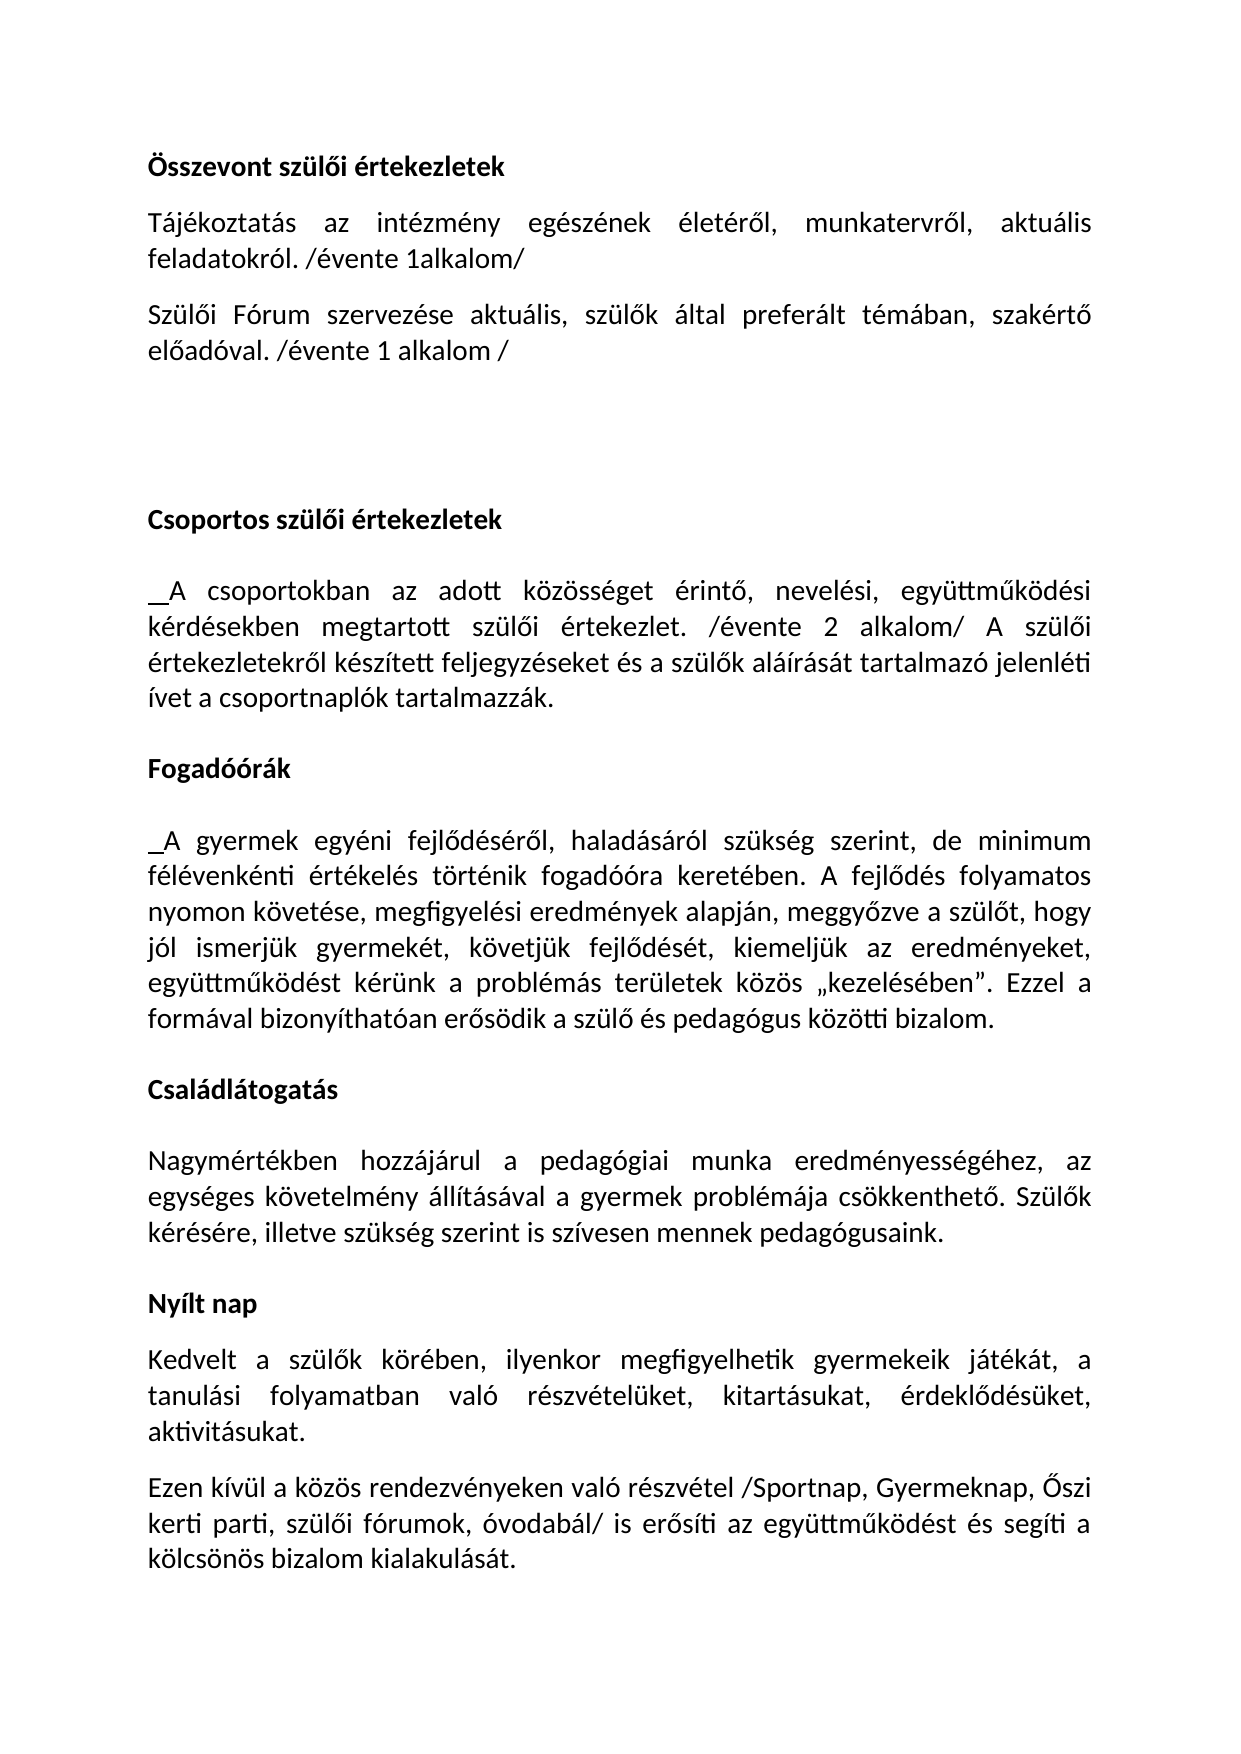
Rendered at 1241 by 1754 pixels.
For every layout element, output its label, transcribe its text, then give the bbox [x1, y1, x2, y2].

text A gyermek egyéni fejlődéséről, haladásáról szükség szerint, de minimum félévenkénti értékelés történik fogadóóra keretében. A fejlődés folyamatos nyomon követése, megfigyelési eredmények alapján, meggyőzve a szülőt, hogy jól ismerjük gyermekét, követjük fejlődését, kiemeljük az eredményeket, együttműködést kérünk a problémás területek közös „kezelésében”. Ezzel a formával bizonyíthatóan erősödik a szülő és pedagógus közötti bizalom. [148, 822, 1093, 1036]
text Kedvelt a szülők körében, ilyenkor megfigyelhetik gyermekeik játékát, a tanulási folyamatban való részvételüket, kitartásukat, érdeklődésüket, aktivitásukat. [148, 1341, 1093, 1448]
text Ezen kívül a közös rendezvényeken való részvétel /Sportnap, Gyermeknap, Őszi kerti parti, szülői fórumok, óvodabál/ is erősíti az együttműködést és segíti a kölcsönös bizalom kialakulását. [148, 1469, 1093, 1576]
text A csoportokban az adott közösséget érintő, nevelési, együttműködési kérdésekben megtartott szülői értekezlet. /évente 2 alkalom/ A szülői értekezletekről készített feljegyzéseket és a szülők aláírását tartalmazó jelenléti ívet a csoportnaplók tartalmazzák. [148, 572, 1093, 715]
text Családlátogatás [148, 1071, 1093, 1107]
text Tájékoztatás az intézmény egészének életéről, munkatervről, aktuális feladatokról. /évente 1alkalom/ [148, 204, 1093, 275]
text Csoportos szülői értekezletek [148, 501, 1093, 537]
text Fogadóórák [148, 751, 1093, 786]
text Nagymértékben hozzájárul a pedagógiai munka eredményességéhez, az egységes követelmény állításával a gyermek problémája csökkenthető. Szülők kérésére, illetve szükség szerint is szívesen mennek pedagógusaink. [148, 1142, 1093, 1249]
text Összevont szülői értekezletek [148, 148, 1093, 183]
text Nyílt nap [148, 1285, 1093, 1321]
text Szülői Fórum szervezése aktuális, szülők által preferált témában, szakértő előadóval. /évente 1 alkalom / [148, 296, 1093, 367]
